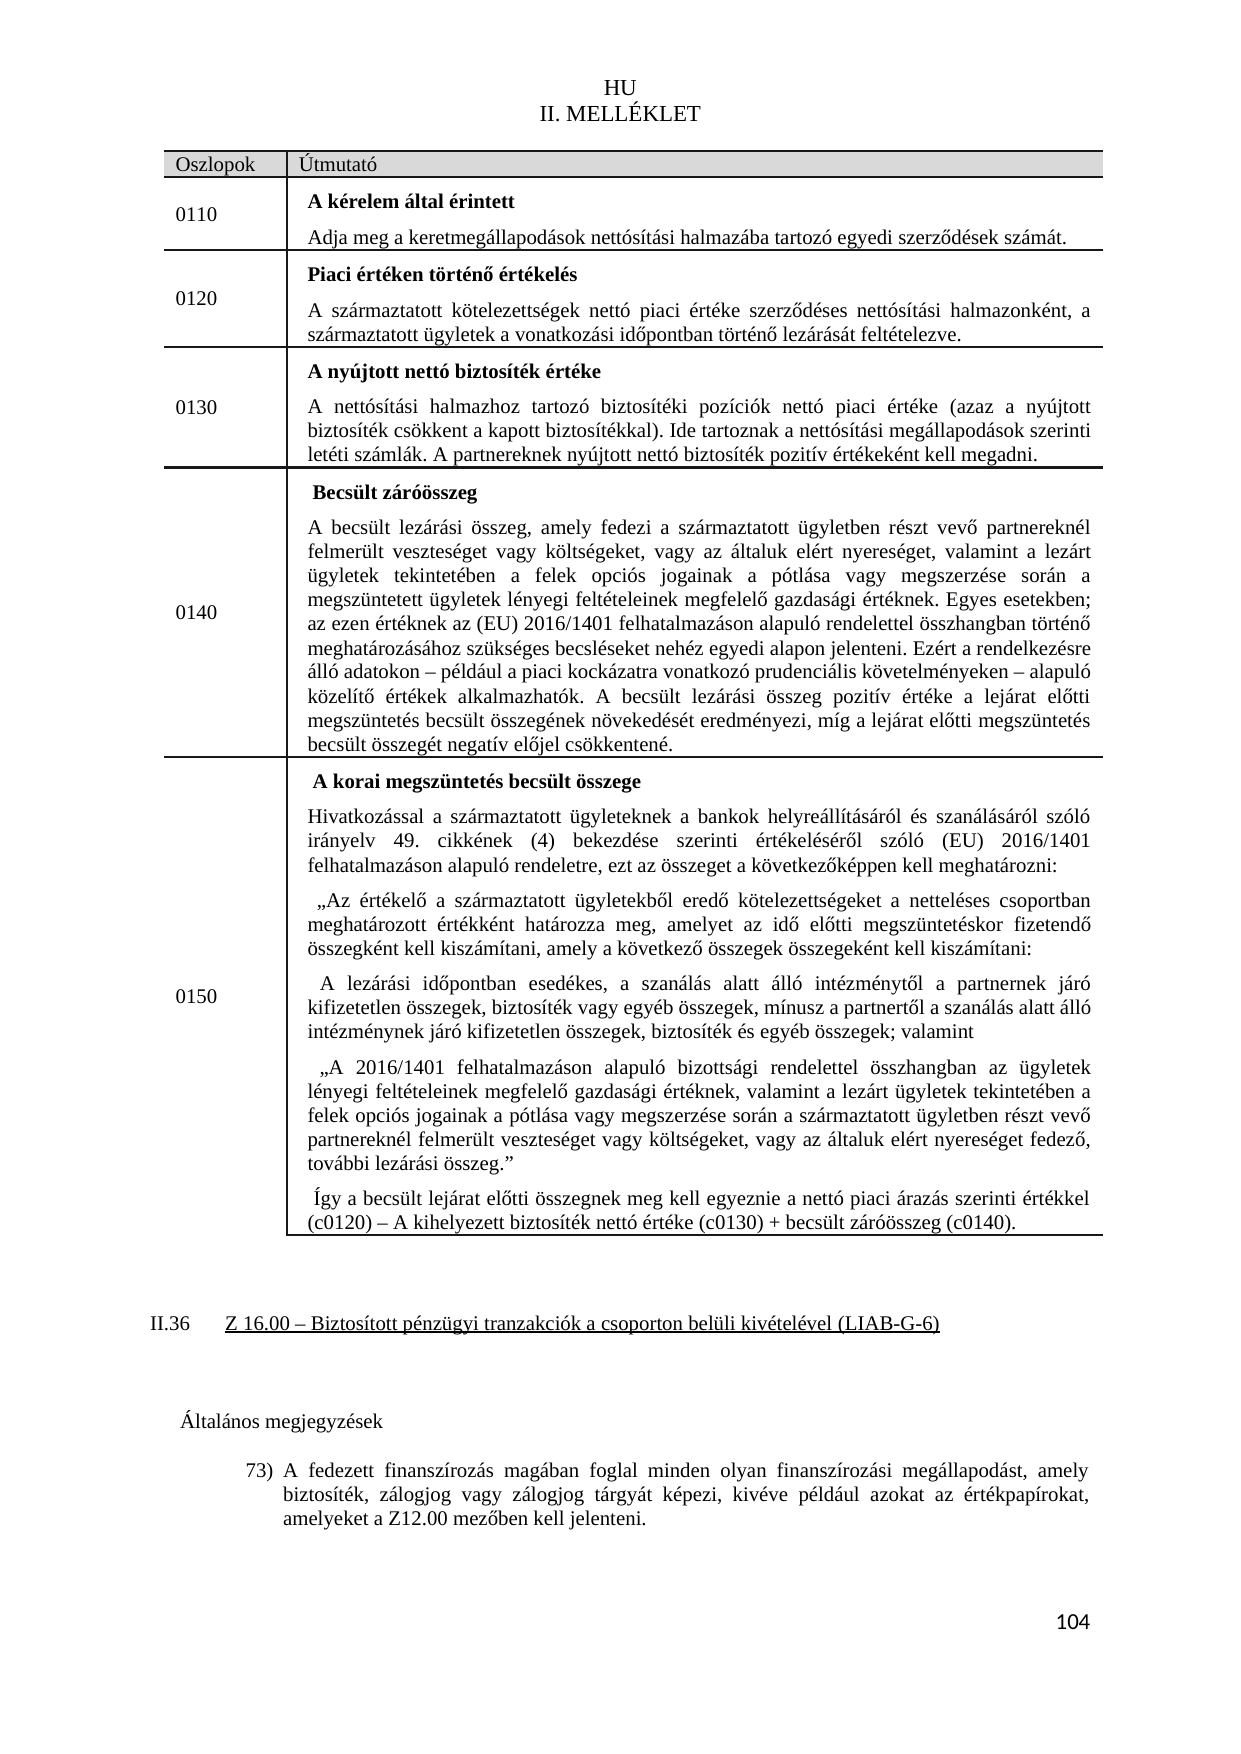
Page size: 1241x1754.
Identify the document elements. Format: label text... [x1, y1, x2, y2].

table_cell Piaci értéken történő értékelés A származtatott kötelezettségek nettó piaci értéke szerződéses nettósítási halmazonként, a származtatott ügyletek a vonatkozási időpontban történő lezárását feltételezve. [288, 251, 1103, 346]
table_cell „Az értékelő a származtatott ügyletekből eredő kötelezettségeket a netteléses csoportban meghatározott értékként határozza meg, amelyet az idő előtti megszüntetéskor fizetendő összegként kell kiszámítani, amely a következő összegek összegeként kell kiszámítani: [288, 877, 1103, 960]
table_cell 0110 [164, 178, 286, 249]
table_cell 0130 [164, 348, 286, 466]
table_cell A lezárási időpontban esedékes, a szanálás alatt álló intézménytől a partnernek járó kifizetetlen összegek, biztosíték vagy egyéb összegek, mínusz a partnertől a szanálás alatt álló intézménynek járó kifizetetlen összegek, biztosíték és egyéb összegek; valamint [288, 960, 1103, 1043]
table_cell 0140 [164, 469, 286, 756]
table_cell A korai megszüntetés becsült összege Hivatkozással a származtatott ügyleteknek a bankok helyreállításáról és szanálásáról szóló irányelv 49. cikkének (4) bekezdése szerinti értékeléséről szóló (EU) 2016/1401 felhatalmazáson alapuló rendeletre, ezt az összeget a következőképpen kell meghatározni: [288, 758, 1103, 877]
table_cell A kérelem által érintett Adja meg a keretmegállapodások nettósítási halmazába tartozó egyedi szerződések számát. [288, 178, 1103, 249]
list A fedezett finanszírozás magában foglal minden olyan finanszírozási megállapodást, amely biztosíték, zálogjog vagy zálogjog tárgyát képezi, kivéve például azokat az értékpapírokat, amelyeket a Z12.00 mezőben kell jelenteni. [245, 1458, 1090, 1530]
table_cell 0150 [164, 758, 286, 1234]
table_cell Így a becsült lejárat előtti összegnek meg kell egyeznie a nettó piaci árazás szerinti értékkel (c0120) – A kihelyezett biztosíték nettó értéke (c0130) + becsült záróösszeg (c0140). [288, 1175, 1103, 1234]
table_header Oszlopok [164, 152, 286, 176]
table_cell „A 2016/1401 felhatalmazáson alapuló bizottsági rendelettel összhangban az ügyletek lényegi feltételeinek megfelelő gazdasági értéknek, valamint a lezárt ügyletek tekintetében a felek opciós jogainak a pótlása vagy megszerzése során a származtatott ügyletben részt vevő partnereknél felmerült veszteséget vagy költségeket, vagy az általuk elért nyereséget fedező, további lezárási összeg.” [288, 1044, 1103, 1175]
table_cell A nyújtott nettó biztosíték értéke A nettósítási halmazhoz tartozó biztosítéki pozíciók nettó piaci értéke (azaz a nyújtott biztosíték csökkent a kapott biztosítékkal). Ide tartoznak a nettósítási megállapodások szerinti letéti számlák. A partnereknek nyújtott nettó biztosíték pozitív értékeként kell megadni. [288, 348, 1103, 466]
table_cell 0120 [164, 251, 286, 346]
table_cell Becsült záróösszeg A becsült lezárási összeg, amely fedezi a származtatott ügyletben részt vevő partnereknél felmerült veszteséget vagy költségeket, vagy az általuk elért nyereséget, valamint a lezárt ügyletek tekintetében a felek opciós jogainak a pótlása vagy megszerzése során a megszüntetett ügyletek lényegi feltételeinek megfelelő gazdasági értéknek. Egyes esetekben; az ezen értéknek az (EU) 2016/1401 felhatalmazáson alapuló rendelettel összhangban történő meghatározásához szükséges becsléseket nehéz egyedi alapon jelenteni. Ezért a rendelkezésre álló adatokon – például a piaci kockázatra vonatkozó prudenciális követelményeken – alapuló közelítő értékek alkalmazhatók. A becsült lezárási összeg pozitív értéke a lejárat előtti megszüntetés becsült összegének növekedését eredményezi, míg a lejárat előtti megszüntetés becsült összegét negatív előjel csökkentené. [288, 469, 1103, 756]
table_header Útmutató [288, 152, 1103, 176]
title Általános megjegyzések [180, 1409, 1090, 1433]
list Z 16.00 – Biztosított pénzügyi tranzakciók a csoporton belüli kivételével (LIAB-G-6) [150, 1311, 1090, 1334]
